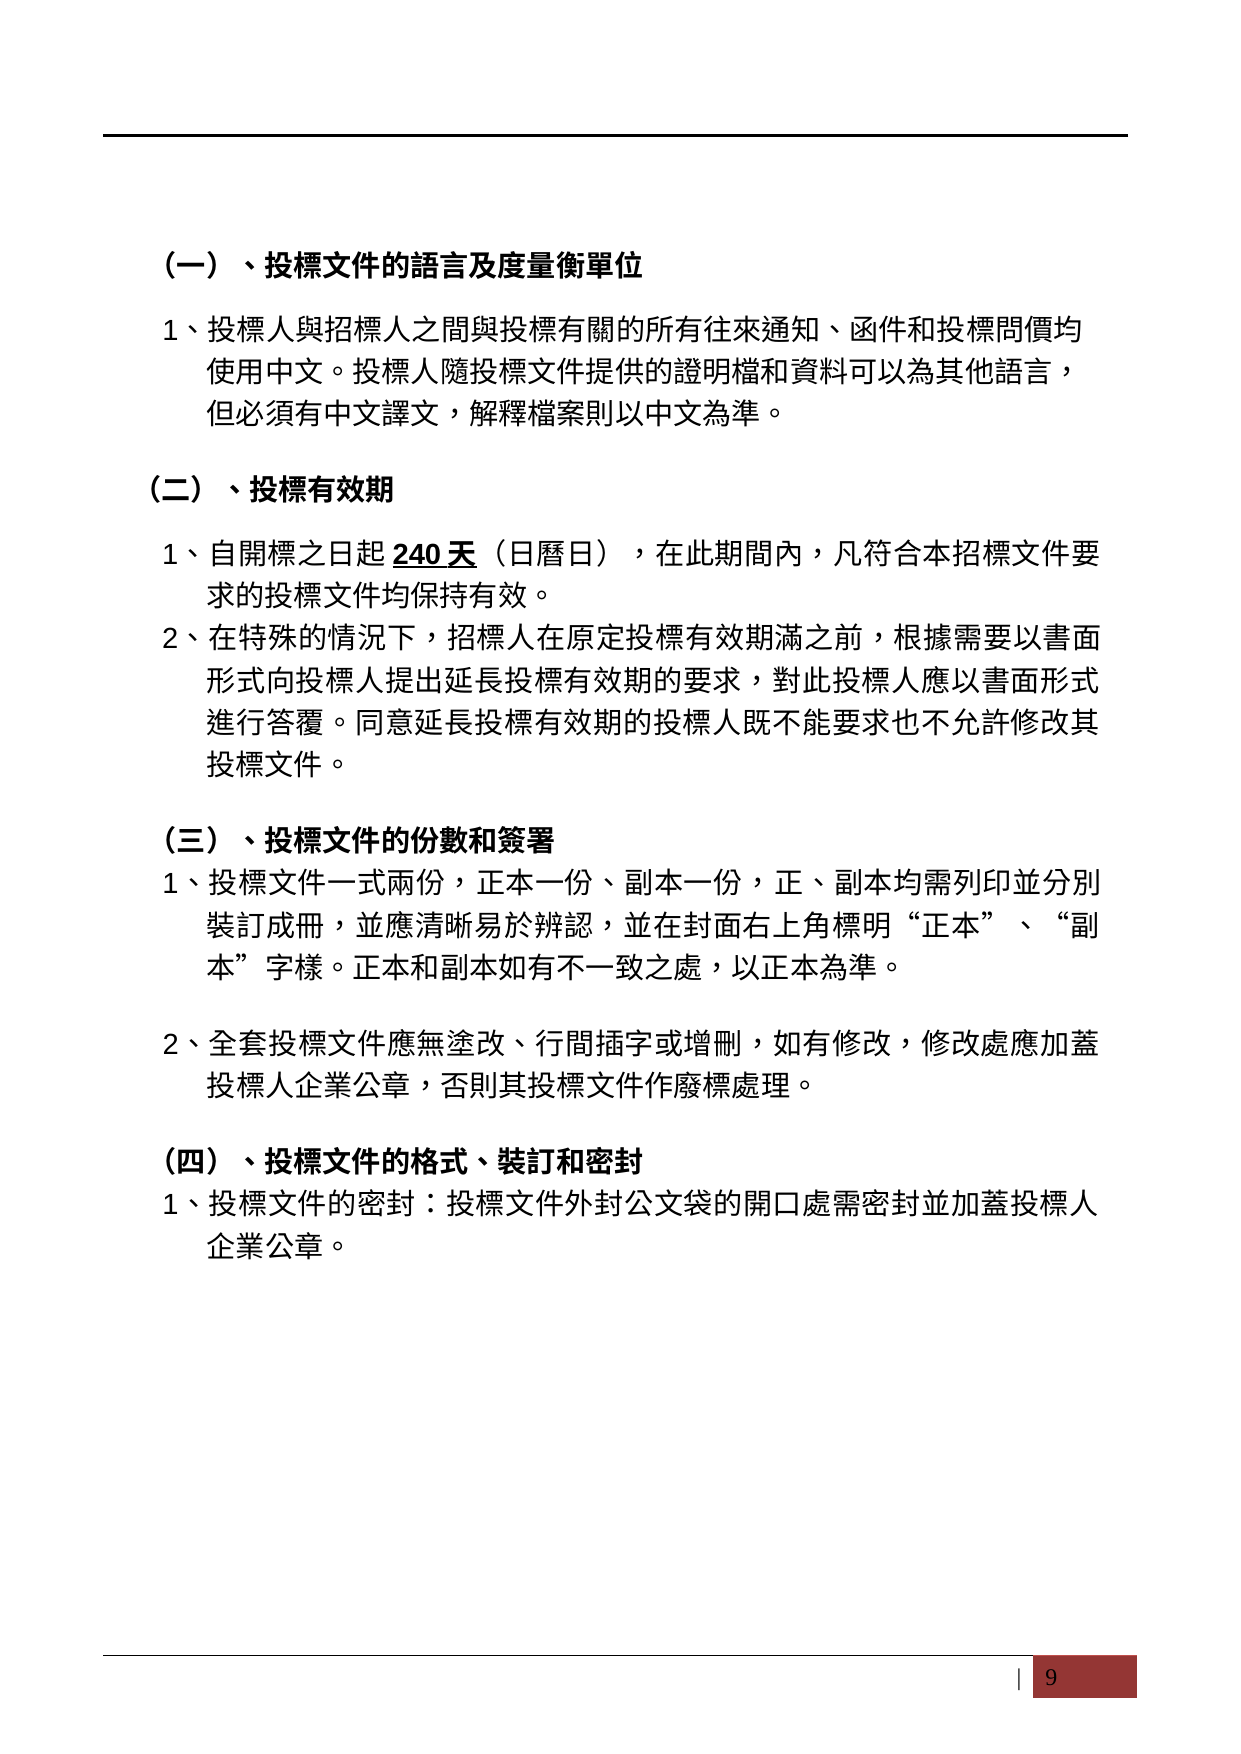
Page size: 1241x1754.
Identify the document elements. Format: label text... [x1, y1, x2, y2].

text 1、投標文件的密封：投標文件外封公文袋的開口處需密封並加蓋投標人企業公章。 [162, 1181, 1101, 1266]
text 1、投標文件一式兩份，正本一份、副本一份，正、副本均需列印並分別裝訂成冊，並應清晰易於辨認，並在封面右上角標明“正本”、“副本”字樣。正本和副本如有不一致之處，以正本為準。 [162, 860, 1101, 987]
text （四）、投標文件的格式、裝訂和密封 [147, 1138, 1101, 1181]
text 2、在特殊的情況下，招標人在原定投標有效期滿之前，根據需要以書面形式向投標人提出延長投標有效期的要求，對此投標人應以書面形式進行答覆。同意延長投標有效期的投標人既不能要求也不允許修改其投標文件。 [162, 615, 1101, 784]
text 1、投標人與招標人之間與投標有關的所有往來通知、函件和投標問價均使用中文。投標人隨投標文件提供的證明檔和資料可以為其他語言，但必須有中文譯文，解釋檔案則以中文為準。 [162, 306, 1101, 433]
text （二）、投標有效期 [103, 467, 1101, 509]
text 2、全套投標文件應無塗改、行間插字或增刪，如有修改，修改處應加蓋投標人企業公章，否則其投標文件作廢標處理。 [162, 1020, 1101, 1105]
text （三）、投標文件的份數和簽署 [103, 818, 1101, 860]
text 1、自開標之日起240天（日曆日），在此期間內，凡符合本招標文件要求的投標文件均保持有效。 [162, 530, 1101, 615]
text （一）、投標文件的語言及度量衡單位 [147, 243, 1101, 285]
